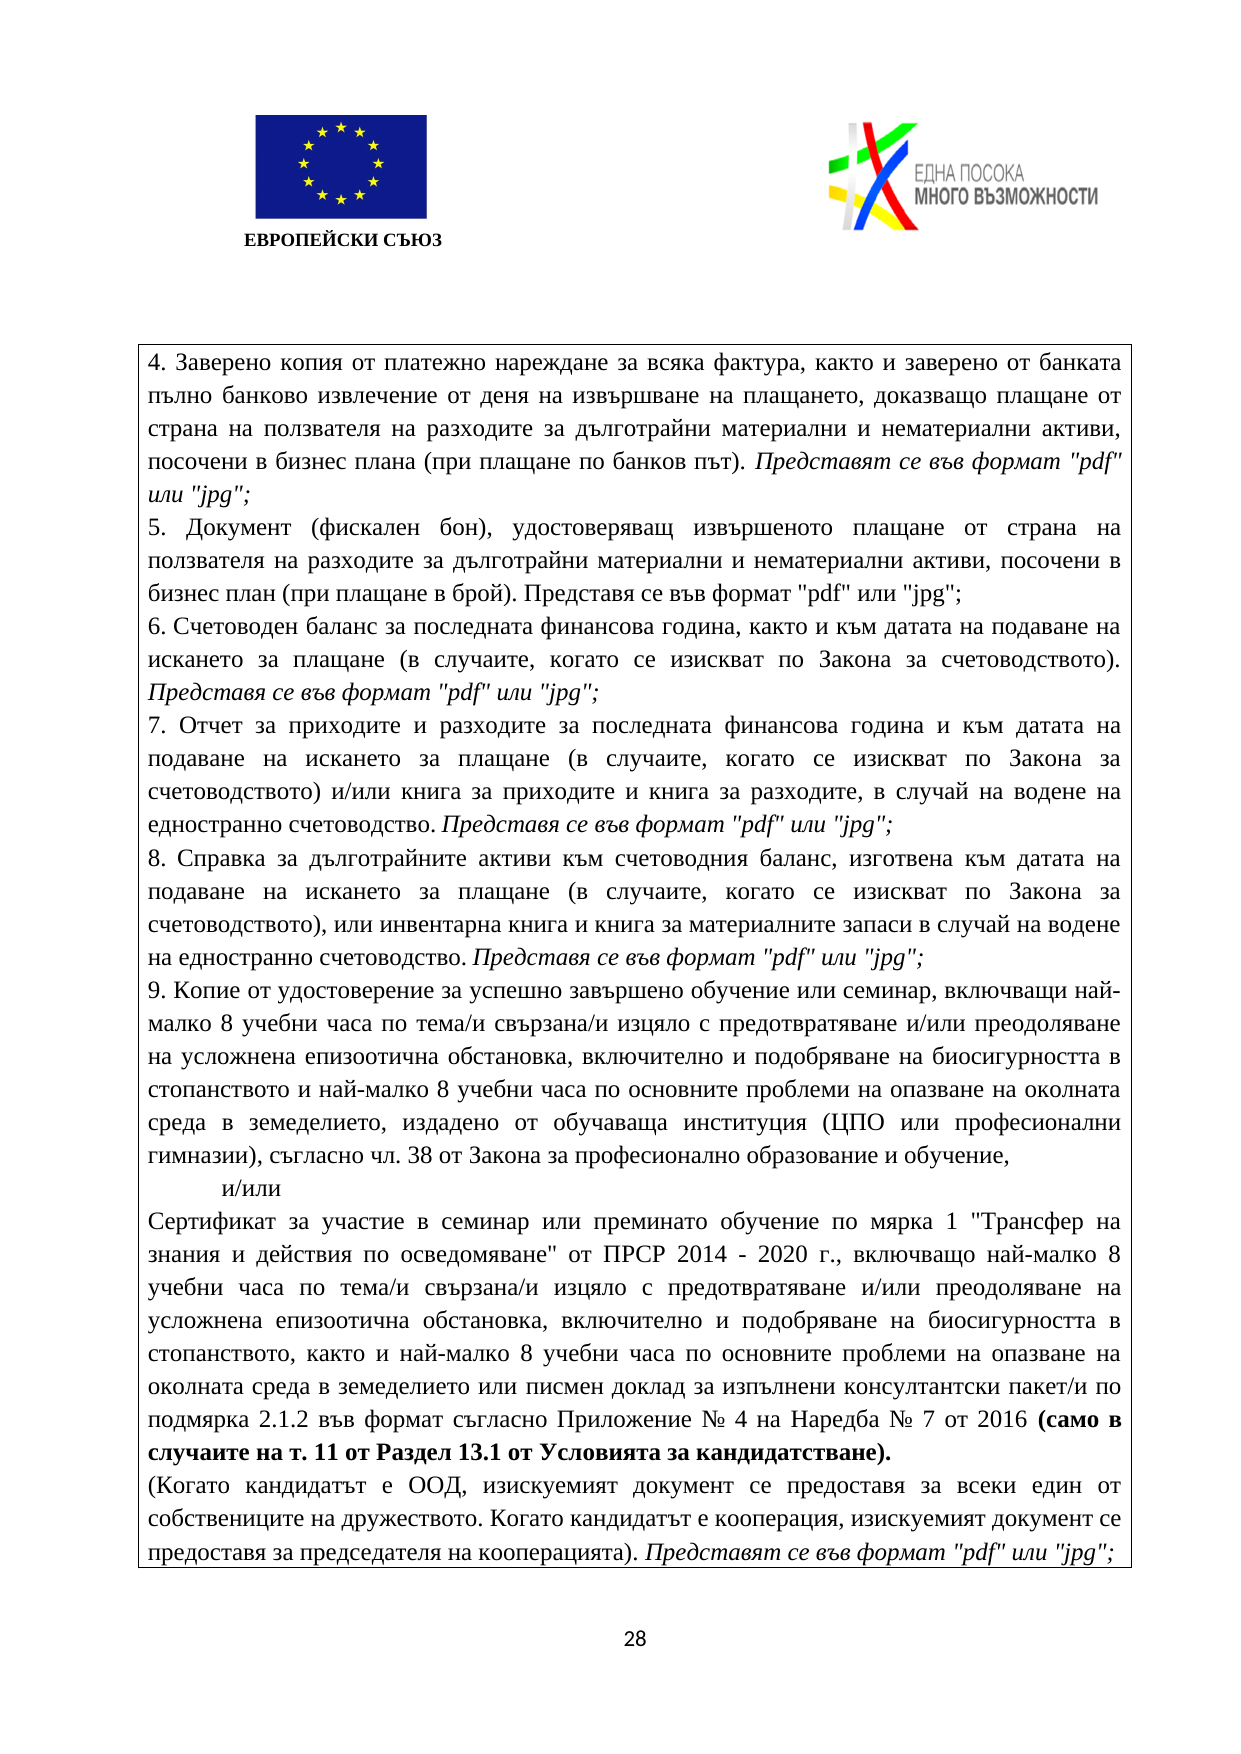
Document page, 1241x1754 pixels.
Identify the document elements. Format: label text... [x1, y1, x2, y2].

text 7. Отчет за приходите и разходите за последната финансова година и към датата на подаване на искането за плащане (в случаите, когато се изискват по Закона за счетоводството) и/или книга за приходите и книга за разходите, в случай на водене на едностранно счетоводство. Представя се във формат "pdf" или "jpg"; [139, 707, 1131, 838]
text 6. Счетоводен баланс за последната финансова година, както и към датата на подаване на искането за плащане (в случаите, когато се изискват по Закона за счетоводството). Представя се във формат "pdf" или "jpg"; [139, 608, 1131, 706]
picture [821, 118, 1101, 233]
text (Когато кандидатът е ООД, изискуемият документ се предоставя за всеки един от собствениците на дружеството. Когато кандидатът е кооперация, изискуемият документ се предоставя за председателя на кооперацията). Представят се във формат "pdf" или "jpg"; [139, 1467, 1131, 1567]
text 9. Копие от удостоверение за успешно завършено обучение или семинар, включващи най-малко 8 учебни часа по тема/и свързана/и изцяло с предотвратяване и/или преодоляване на усложнена епизоотична обстановка, включително и подобряване на биосигурността в стопанството и най-малко 8 учебни часа по основните проблеми на опазване на околната среда в земеделието, издадено от обучаваща институция (ЦПО или професионални гимназии), съгласно чл. 38 от Закона за професионално образование и обучение, [139, 972, 1131, 1169]
text 8. Справка за дълготрайните активи към счетоводния баланс, изготвена към датата на подаване на искането за плащане (в случаите, когато се изискват по Закона за счетоводството), или инвентарна книга и книга за материалните запаси в случай на водене на едностранно счетоводство. Представя се във формат "pdf" или "jpg"; [139, 840, 1131, 971]
text 5. Документ (фискален бон), удостоверяващ извършеното плащане от страна на ползвателя на разходите за дълготрайни материални и нематериални активи, посочени в бизнес план (при плащане в брой). Представя се във формат "pdf" или "jpg"; [139, 509, 1131, 607]
picture [252, 115, 430, 222]
text 4. Заверено копия от платежно нареждане за всяка фактура, както и заверено от банката пълно банково извлечение от деня на извършване на плащането, доказващо плащане от страна на ползвателя на разходите за дълготрайни материални и нематериални активи, посочени в бизнес плана (при плащане по банков път). Представят се във формат "pdf" или "jpg"; [139, 345, 1131, 508]
text Сертификат за участие в семинар или преминато обучение по мярка 1 "Трансфер на знания и действия по осведомяване" от ПРСР 2014 - 2020 г., включващо най-малко 8 учебни часа по тема/и свързана/и изцяло с предотвратяване и/или преодоляване на усложнена епизоотична обстановка, включително и подобряване на биосигурността в стопанството, както и най-малко 8 учебни часа по основните проблеми на опазване на околната среда в земеделието или писмен доклад за изпълнени консултантски пакет/и по подмярка 2.1.2 във формат съгласно Приложение № 4 на Наредба № 7 от 2016 (само в случаите на т. 11 от Раздел 13.1 от Условията за кандидатстване). [139, 1203, 1131, 1466]
text и/или [139, 1170, 1131, 1202]
